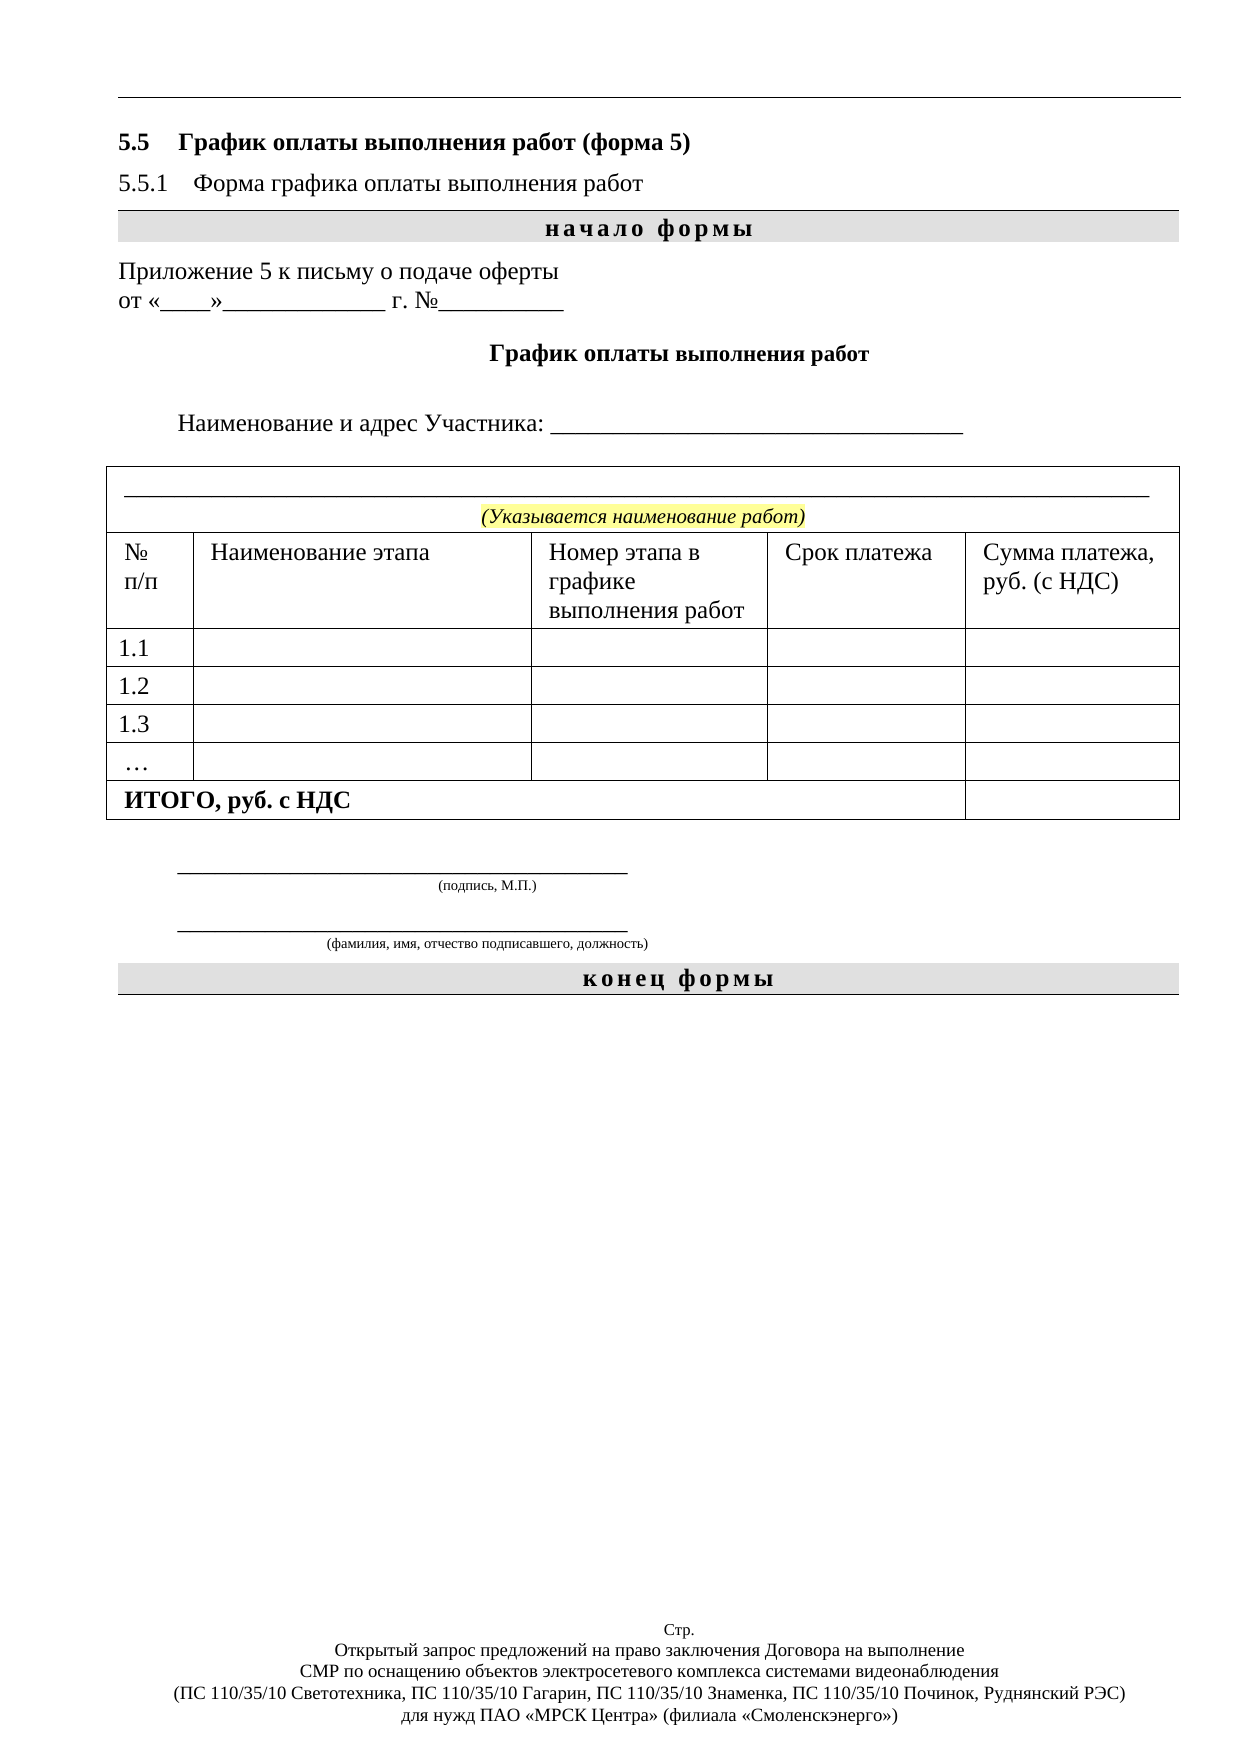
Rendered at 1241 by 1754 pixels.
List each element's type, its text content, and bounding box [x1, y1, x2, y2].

table_cell [768, 705, 965, 742]
text начало формы [118, 211, 1179, 242]
text (фамилия, имя, отчество подписавшего, должность) [118, 934, 797, 963]
table_cell 1.2 [107, 667, 193, 704]
table_cell [194, 667, 531, 704]
text Наименование и адрес Участника: _________________________________ [118, 408, 1181, 437]
table_cell [194, 743, 531, 780]
table_cell [768, 667, 965, 704]
text ____________________________________ [118, 906, 1181, 934]
text конец формы [118, 963, 1179, 994]
table_cell Наименование этапа [194, 533, 531, 628]
table_cell [532, 705, 767, 742]
table_cell [768, 629, 965, 666]
table_cell Срок платежа [768, 533, 965, 628]
table_cell [966, 629, 1179, 666]
table_cell Сумма платежа, руб. (с НДС) [966, 533, 1179, 628]
text Приложение 5 к письму о подаче оферты от «____»_____________ г. №__________ [118, 256, 1181, 313]
text (подпись, М.П.) [118, 877, 797, 906]
table_cell 1.3 [107, 705, 193, 742]
table_cell [768, 743, 965, 780]
table_cell [532, 629, 767, 666]
table_cell 1.1 [107, 629, 193, 666]
table_cell [966, 743, 1179, 780]
table_cell Номер этапа в графике выполнения работ [532, 533, 767, 628]
table_cell [194, 629, 531, 666]
table_cell № п/п [107, 533, 193, 628]
table_cell [532, 667, 767, 704]
subtitle Форма графика оплаты выполнения работ [118, 168, 1181, 197]
table_cell [966, 705, 1179, 742]
table_header __________________________________________________________________________________ (Указывается наименование работ) [107, 467, 1179, 532]
table_cell ИТОГО, руб. с НДС [107, 781, 965, 818]
table_cell … [107, 743, 193, 780]
text График оплаты выполнения работ [118, 338, 1181, 367]
table_cell [194, 705, 531, 742]
table_cell [966, 781, 1179, 818]
table_cell [532, 743, 767, 780]
subtitle График оплаты выполнения работ (форма 5) [118, 127, 1181, 156]
text ____________________________________ [118, 848, 1181, 877]
table_cell [966, 667, 1179, 704]
